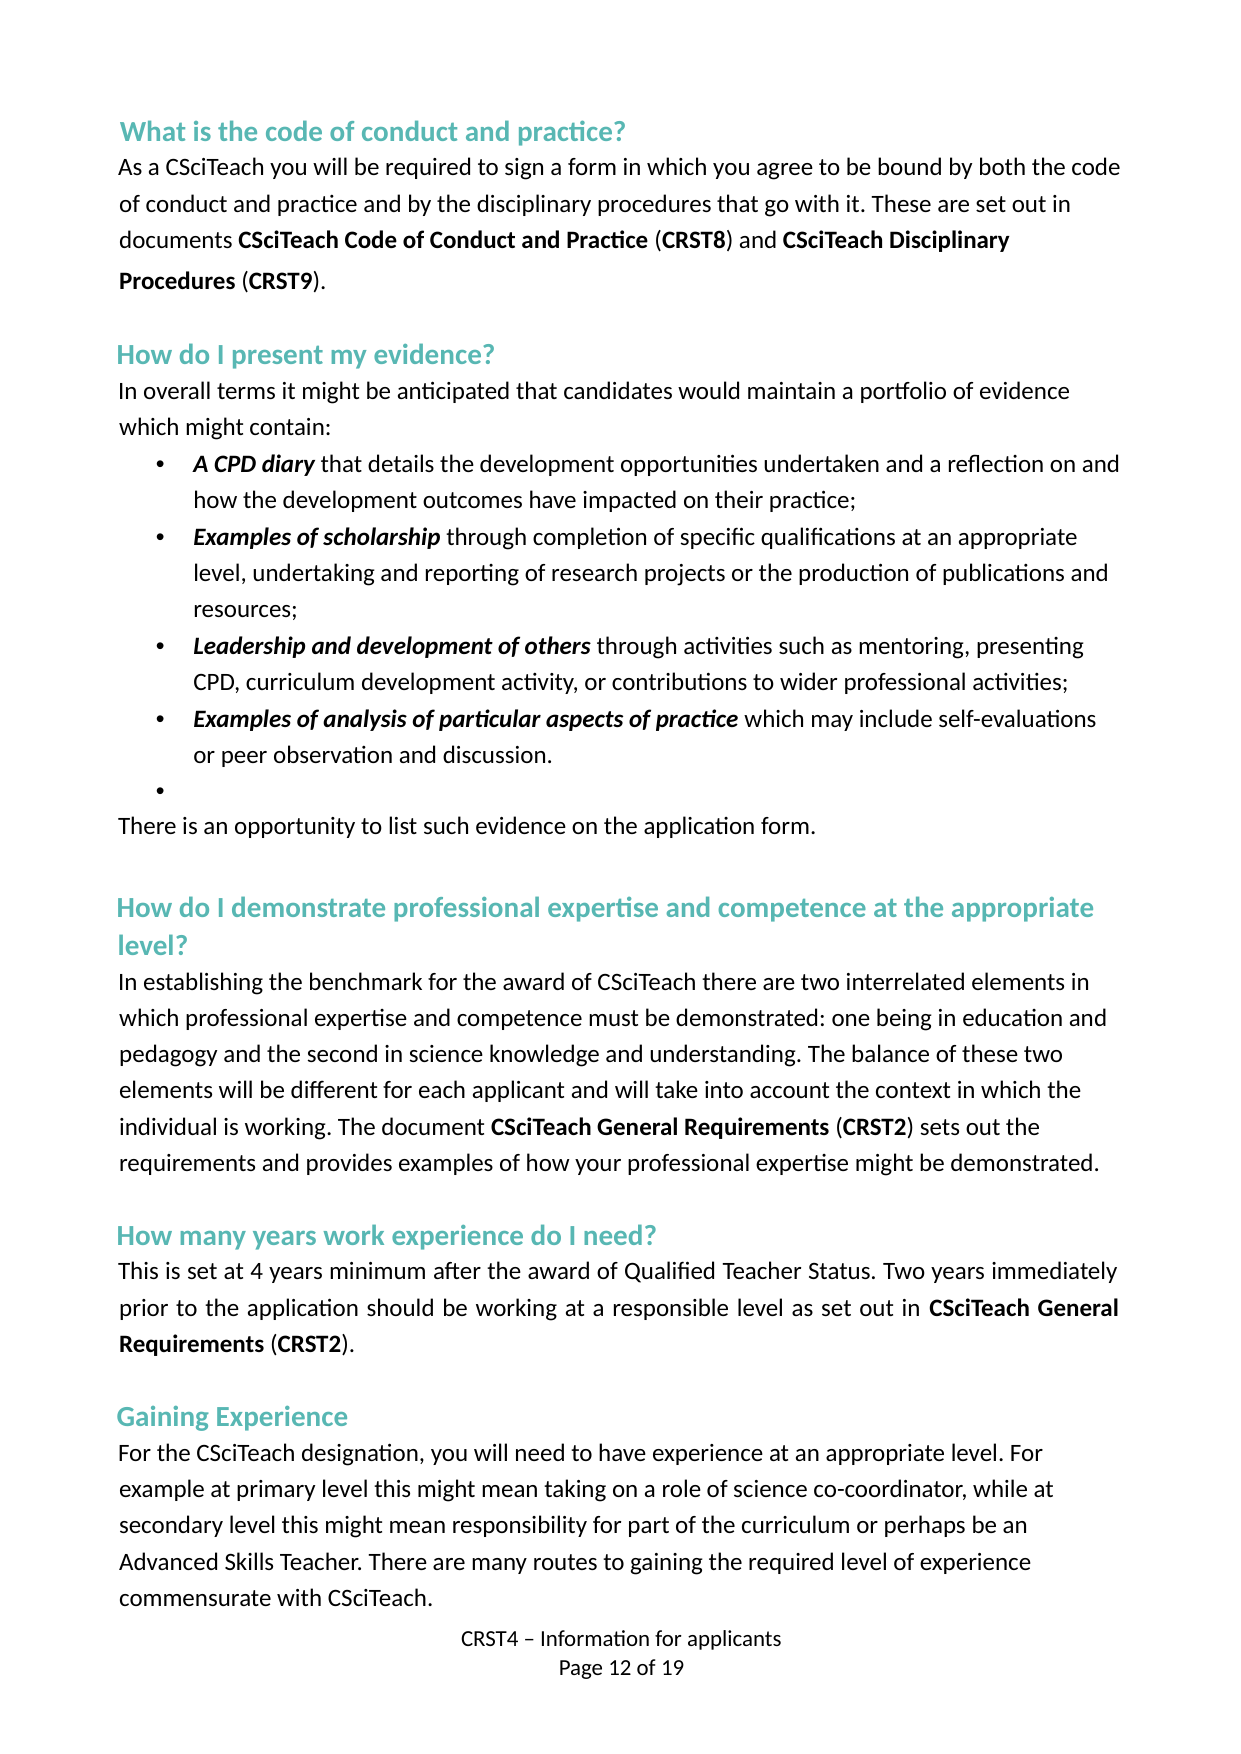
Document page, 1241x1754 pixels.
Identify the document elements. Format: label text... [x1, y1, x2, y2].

subtitle How do I present my evidence? [116, 336, 1124, 372]
text In establishing the benchmark for the award of CSciTeach there are two interrelated elements in which professional expertise and competence must be demonstrated: one being in education and pedagogy and the second in science knowledge and understanding. The balance of these two elements will be different for each applicant and will take into account the context in which the individual is working. The document CSciTeach General Requirements (CRST2) sets out the requirements and provides examples of how your professional expertise might be demonstrated. [118, 966, 1123, 1177]
subtitle What is the code of conduct and practice? [119, 113, 1124, 149]
list Examples of scholarship through completion of specific qualifications at an appropriate level, undertaking and reporting of research projects or the production of publications and resources; [156, 521, 1123, 624]
list Leadership and development of others through activities such as mentoring, presenting CPD, curriculum development activity, or contributions to wider professional activities; [156, 630, 1123, 697]
list Examples of analysis of particular aspects of practice which may include self-evaluations or peer observation and discussion. [156, 703, 1123, 769]
text For the CSciTeach designation, you will need to have experience at an appropriate level. For example at primary level this might mean taking on a role of science co-coordinator, while at secondary level this might mean responsibility for part of the curriculum or perhaps be an Advanced Skills Teacher. There are many routes to gaining the required level of experience commensurate with CSciTeach. [118, 1437, 1123, 1612]
text There is an opportunity to list such evidence on the application form. [118, 810, 1123, 841]
text As a CSciTeach you will be required to sign a form in which you agree to be bound by both the code of conduct and practice and by the disciplinary procedures that go with it. These are set out in documents CSciTeach Code of Conduct and Practice (CRST8) and CSciTeach Disciplinary Procedures (CRST9). [118, 151, 1123, 297]
subtitle How do I demonstrate professional expertise and competence at the appropriate level? [116, 889, 1124, 963]
subtitle Gaining Experience [116, 1398, 1124, 1434]
list A CPD diary that details the development opportunities undertaken and a reflection on and how the development outcomes have impacted on their practice; [156, 448, 1123, 514]
subtitle How many years work experience do I need? [116, 1217, 1124, 1253]
text This is set at 4 years minimum after the award of Qualified Teacher Status. Two years immediately prior to the application should be working at a responsible level as set out in CSciTeach General Requirements (CRST2). [118, 1255, 1119, 1359]
text In overall terms it might be anticipated that candidates would maintain a portfolio of evidence which might contain: [118, 375, 1123, 442]
